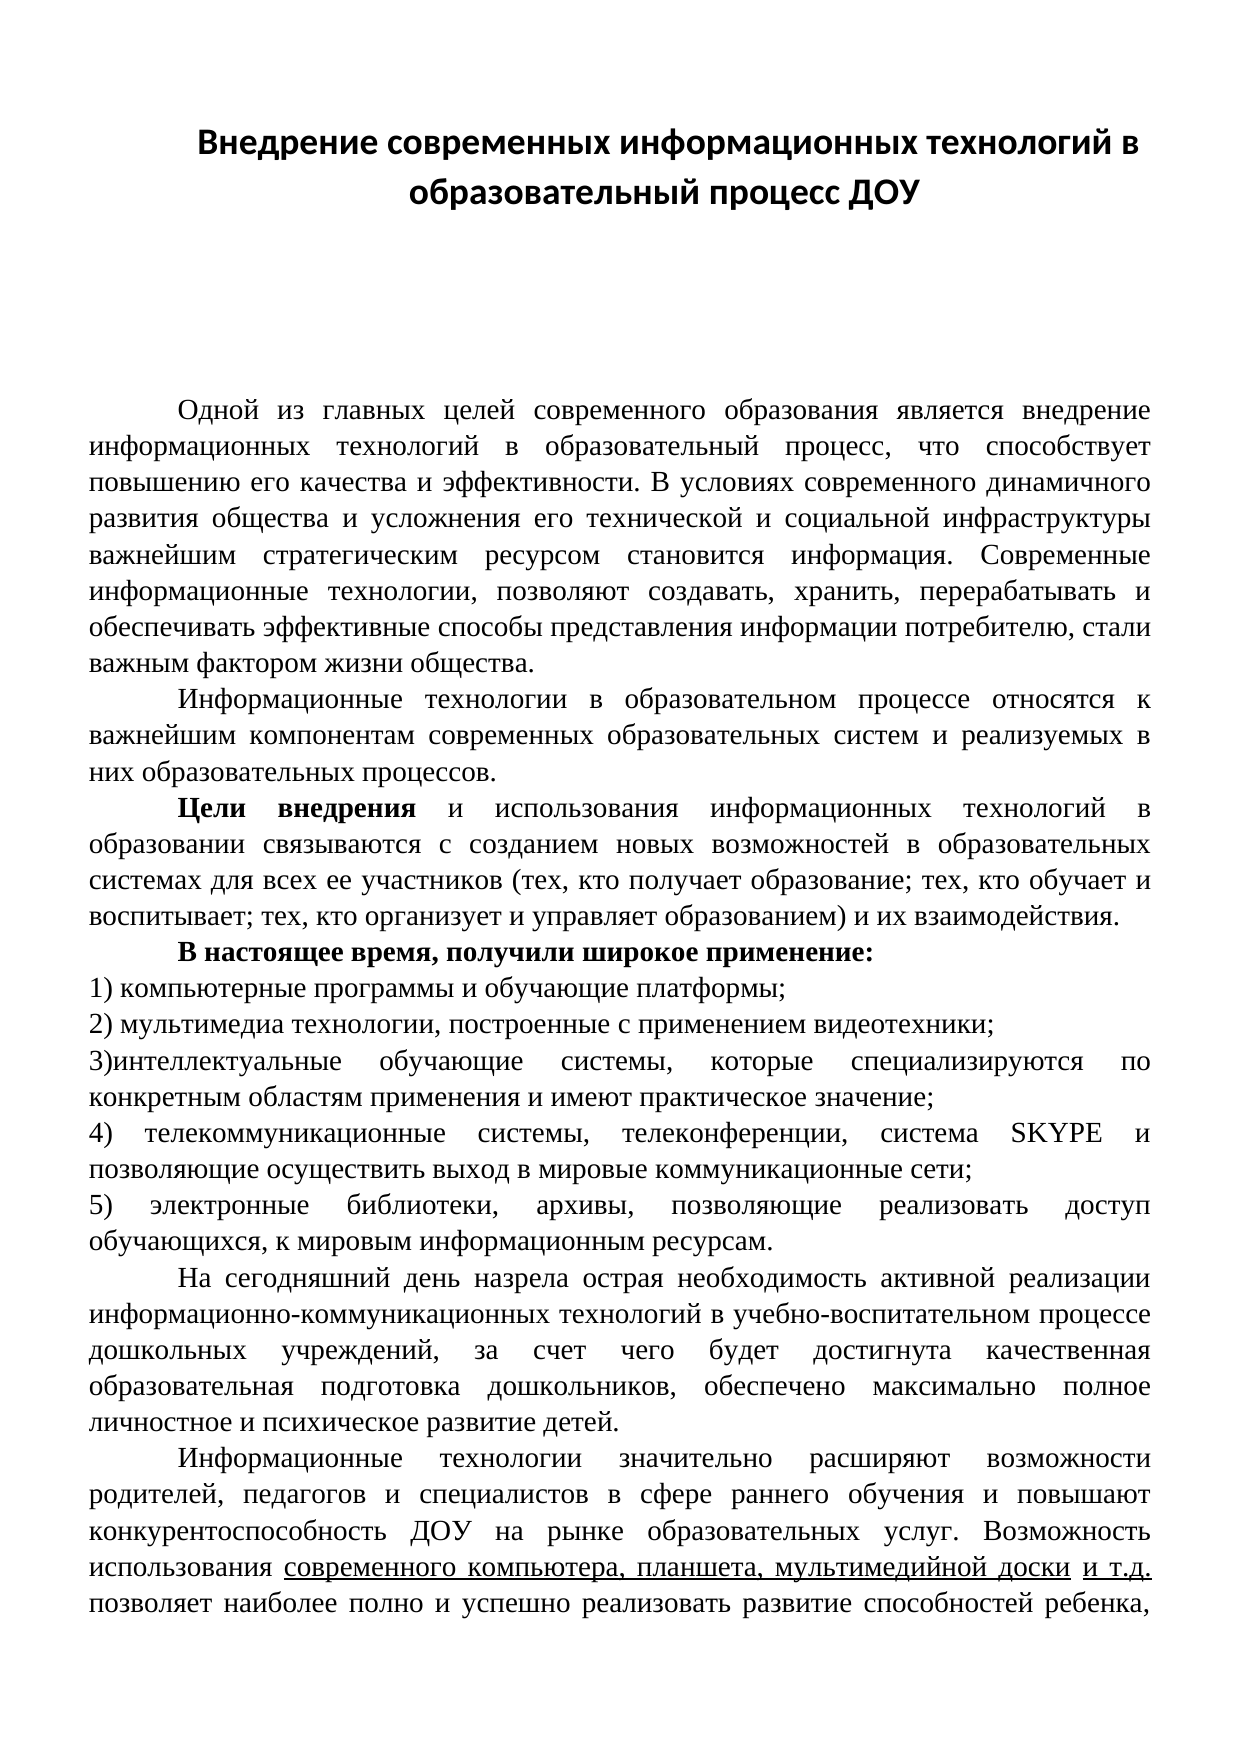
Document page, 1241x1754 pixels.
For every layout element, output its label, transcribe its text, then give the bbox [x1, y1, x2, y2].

text В настоящее время, получили широкое применение: [88, 934, 1152, 968]
text 4) телекоммуникационные системы, телеконференции, система SKYPE и позволяющие осуществить выход в мировые коммуникационные сети; [88, 1115, 1152, 1185]
text Одной из главных целей современного образования является внедрение информационных технологий в образовательный процесс, что способствует повышению его качества и эффективности. В условиях современного динамичного развития общества и усложнения его технической и социальной инфраструктуры важнейшим стратегическим ресурсом становится информация. Современные информационные технологии, позволяют создавать, хранить, перерабатывать и обеспечивать эффективные способы представления информации потребителю, стали важным фактором жизни общества. [88, 392, 1152, 679]
text 5) электронные библиотеки, архивы, позволяющие реализовать доступ обучающихся, к мировым информационным ресурсам. [88, 1187, 1152, 1257]
text 1) компьютерные программы и обучающие платформы; [88, 971, 1152, 1004]
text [88, 1440, 1152, 1618]
text Информационные технологии в образовательном процессе относятся к важнейшим компонентам современных образовательных систем и реализуемых в них образовательных процессов. [88, 681, 1152, 787]
text На сегодняшний день назрела острая необходимость активной реализации информационно-коммуникационных технологий в учебно-воспитательном процессе дошкольных учреждений, за счет чего будет достигнута качественная образовательная подготовка дошкольников, обеспечено максимально полное личностное и психическое развитие детей. [88, 1260, 1152, 1438]
text Цели внедрения и использования информационных технологий в образовании связываются с созданием новых возможностей в образовательных системах для всех ее участников (тех, кто получает образование; тех, кто обучает и воспитывает; тех, кто организует и управляет образованием) и их взаимодействия. [88, 790, 1152, 932]
text Внедрение современных информационных технологий в образовательный процесс ДОУ [177, 118, 1152, 213]
text 3)интеллектуальные обучающие системы, которые специализируются по конкретным областям применения и имеют практическое значение; [88, 1043, 1152, 1112]
text 2) мультимедиа технологии, построенные с применением видеотехники; [88, 1007, 1152, 1040]
